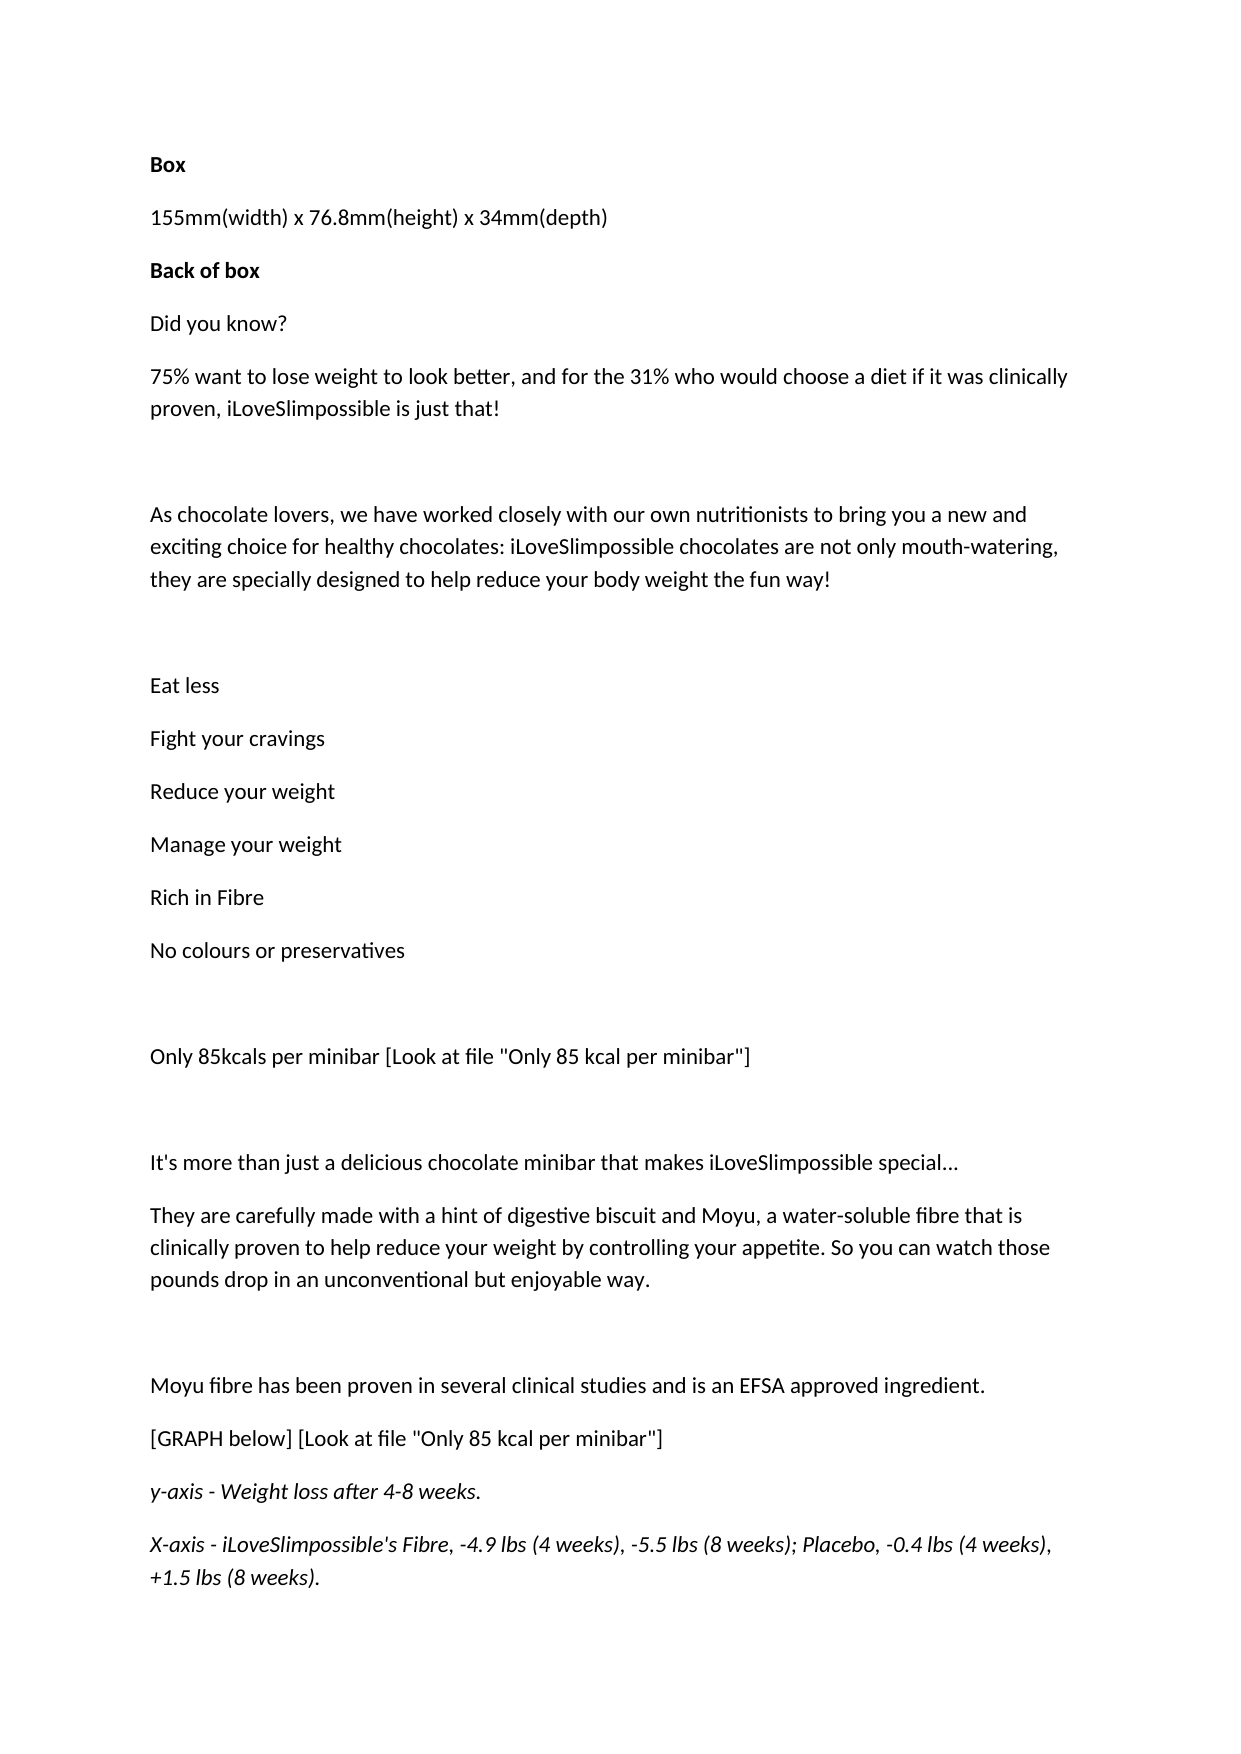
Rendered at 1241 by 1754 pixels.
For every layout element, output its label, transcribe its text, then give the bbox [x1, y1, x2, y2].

text Rich in Fibre [150, 883, 1090, 911]
text It's more than just a delicious chocolate minibar that makes iLoveSlimpossible special... [150, 1148, 1090, 1176]
text As chocolate lovers, we have worked closely with our own nutritionists to bring you a new and exciting choice for healthy chocolates: iLoveSlimpossible chocolates are not only mouth-watering, they are specially designed to help reduce your body weight the fun way! [150, 500, 1090, 593]
text X-axis - iLoveSlimpossible's Fibre, -4.9 lbs (4 weeks), -5.5 lbs (8 weeks); Placebo, -0.4 lbs (4 weeks), +1.5 lbs (8 weeks). [150, 1530, 1090, 1591]
text 75% want to lose weight to look better, and for the 31% who would choose a diet if it was clinically proven, iLoveSlimpossible is just that! [150, 362, 1090, 422]
text Did you know? [150, 309, 1090, 337]
text Only 85kcals per minibar [Look at file "Only 85 kcal per minibar"] [150, 1042, 1090, 1070]
text Moyu fibre has been proven in several clinical studies and is an EFSA approved ingredient. [150, 1371, 1090, 1399]
text [GRAPH below] [Look at file "Only 85 kcal per minibar"] [150, 1424, 1090, 1452]
text 155mm(width) x 76.8mm(height) x 34mm(depth) [150, 203, 1090, 231]
text Manage your weight [150, 830, 1090, 858]
text No colours or preservatives [150, 936, 1090, 964]
text Fight your cravings [150, 724, 1090, 752]
text Box [150, 150, 1090, 178]
text Eat less [150, 671, 1090, 699]
text y-axis - Weight loss after 4-8 weeks. [150, 1477, 1090, 1505]
text They are carefully made with a hint of digestive biscuit and Moyu, a water-soluble fibre that is clinically proven to help reduce your weight by controlling your appetite. So you can watch those pounds drop in an unconventional but enjoyable way. [150, 1201, 1090, 1293]
text Back of box [150, 256, 1090, 284]
text Reduce your weight [150, 777, 1090, 805]
